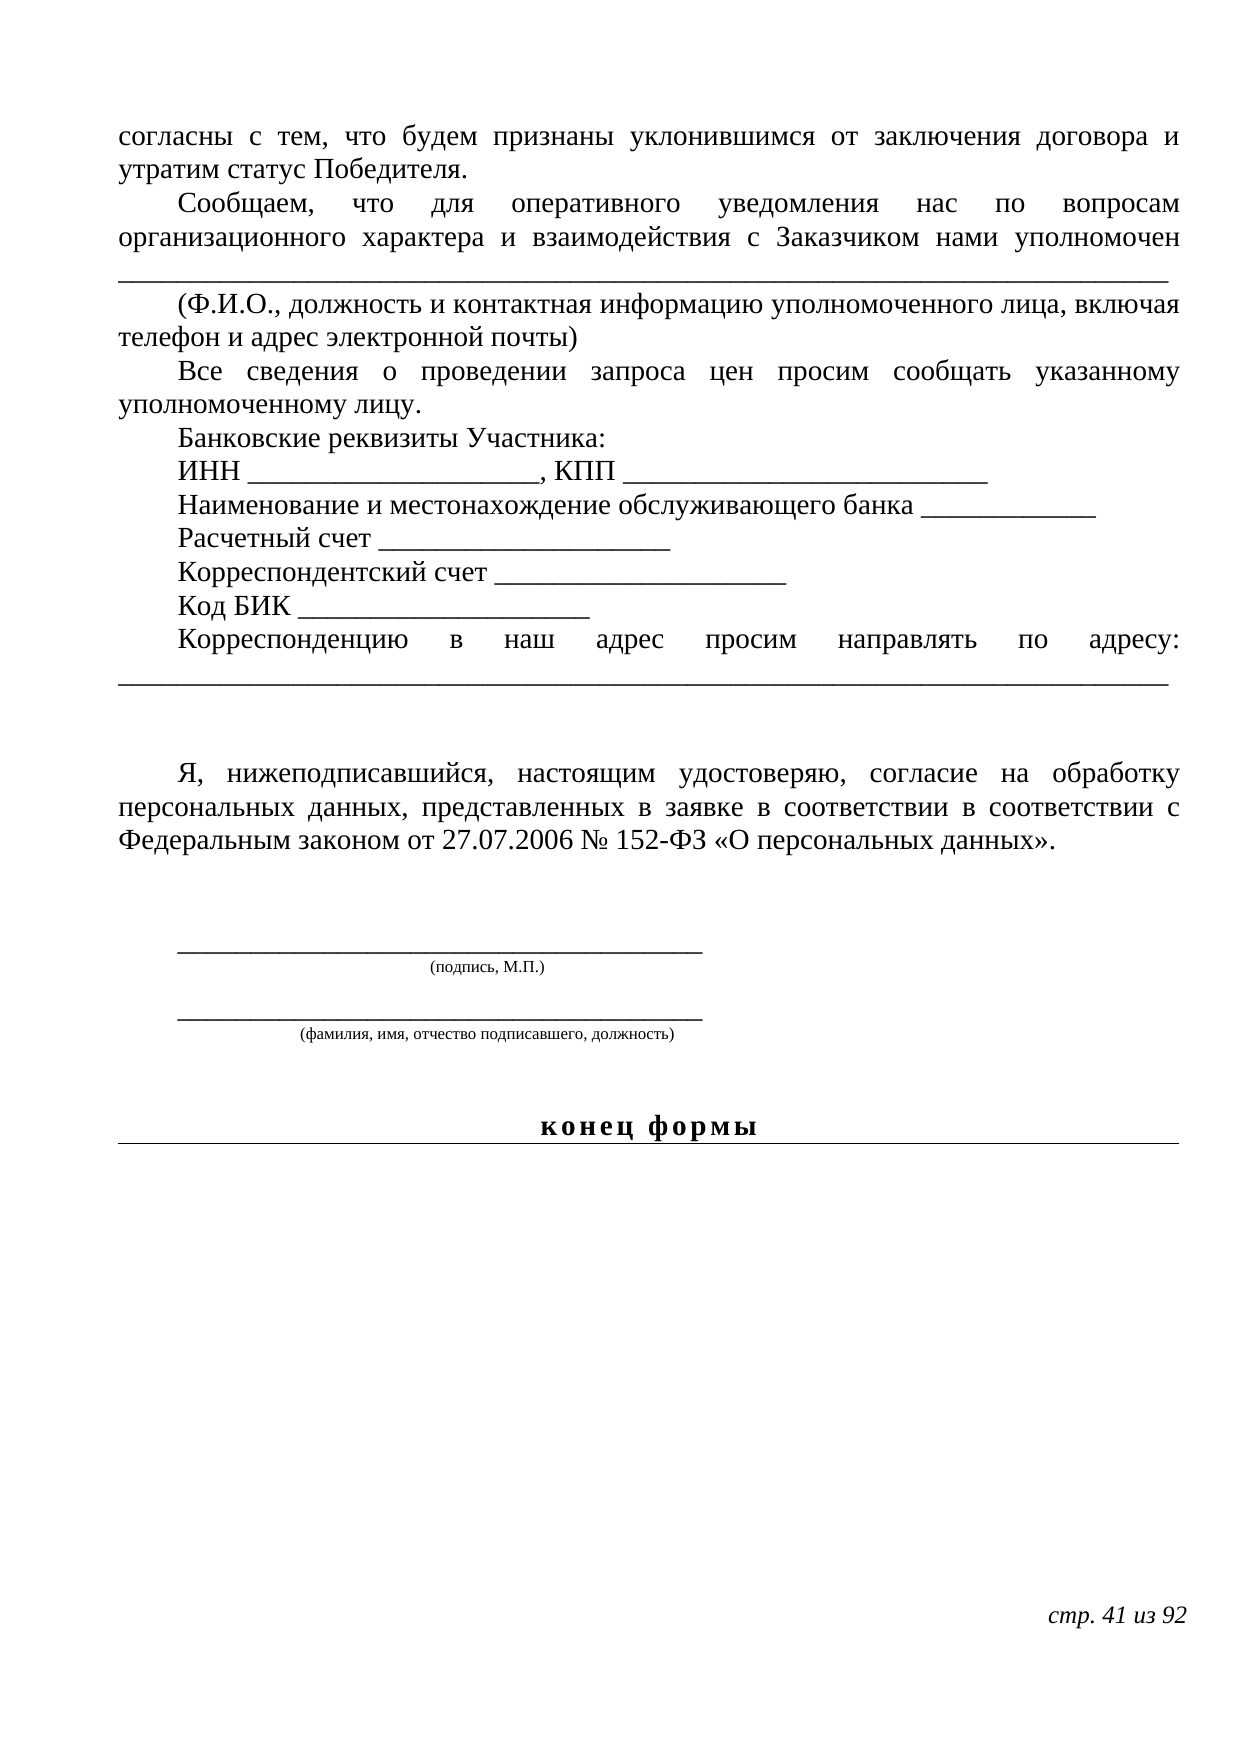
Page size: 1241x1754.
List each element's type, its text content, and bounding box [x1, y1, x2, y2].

text Сообщаем, что для оперативного уведомления нас по вопросам организационного характера и взаимодействия с Заказчиком нами уполномочен ________________________________________________________________________ [118, 185, 1181, 286]
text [118, 118, 1181, 185]
text Все сведения о проведении запроса цен просим сообщать указанному уполномоченному лицу. [118, 353, 1181, 420]
text Наименование и местонахождение обслуживающего банка ____________ [118, 487, 1181, 521]
text конец формы [118, 1108, 1179, 1143]
text Корреспонденцию в наш адрес просим направлять по адресу: ________________________________________________________________________ [118, 621, 1181, 688]
text (фамилия, имя, отчество подписавшего, должность) [118, 1024, 797, 1057]
text Я, нижеподписавшийся, настоящим удостоверяю, согласие на обработку персональных данных, представленных в заявке в соответствии в соответствии с Федеральным законом от 27.07.2006 № 152-ФЗ «О персональных данных». [118, 755, 1181, 856]
text (Ф.И.О., должность и контактная информацию уполномоченного лица, включая телефон и адрес электронной почты) [118, 286, 1181, 353]
text Корреспондентский счет ____________________ [118, 554, 1181, 588]
text Код БИК ____________________ [118, 588, 1181, 621]
text ИНН ____________________, КПП _________________________ [118, 453, 1181, 487]
text Банковские реквизиты Участника: [118, 420, 1181, 453]
text (подпись, М.П.) [118, 957, 797, 990]
text Расчетный счет ____________________ [118, 521, 1181, 554]
text ____________________________________ [118, 923, 1181, 957]
text ____________________________________ [118, 990, 1181, 1024]
